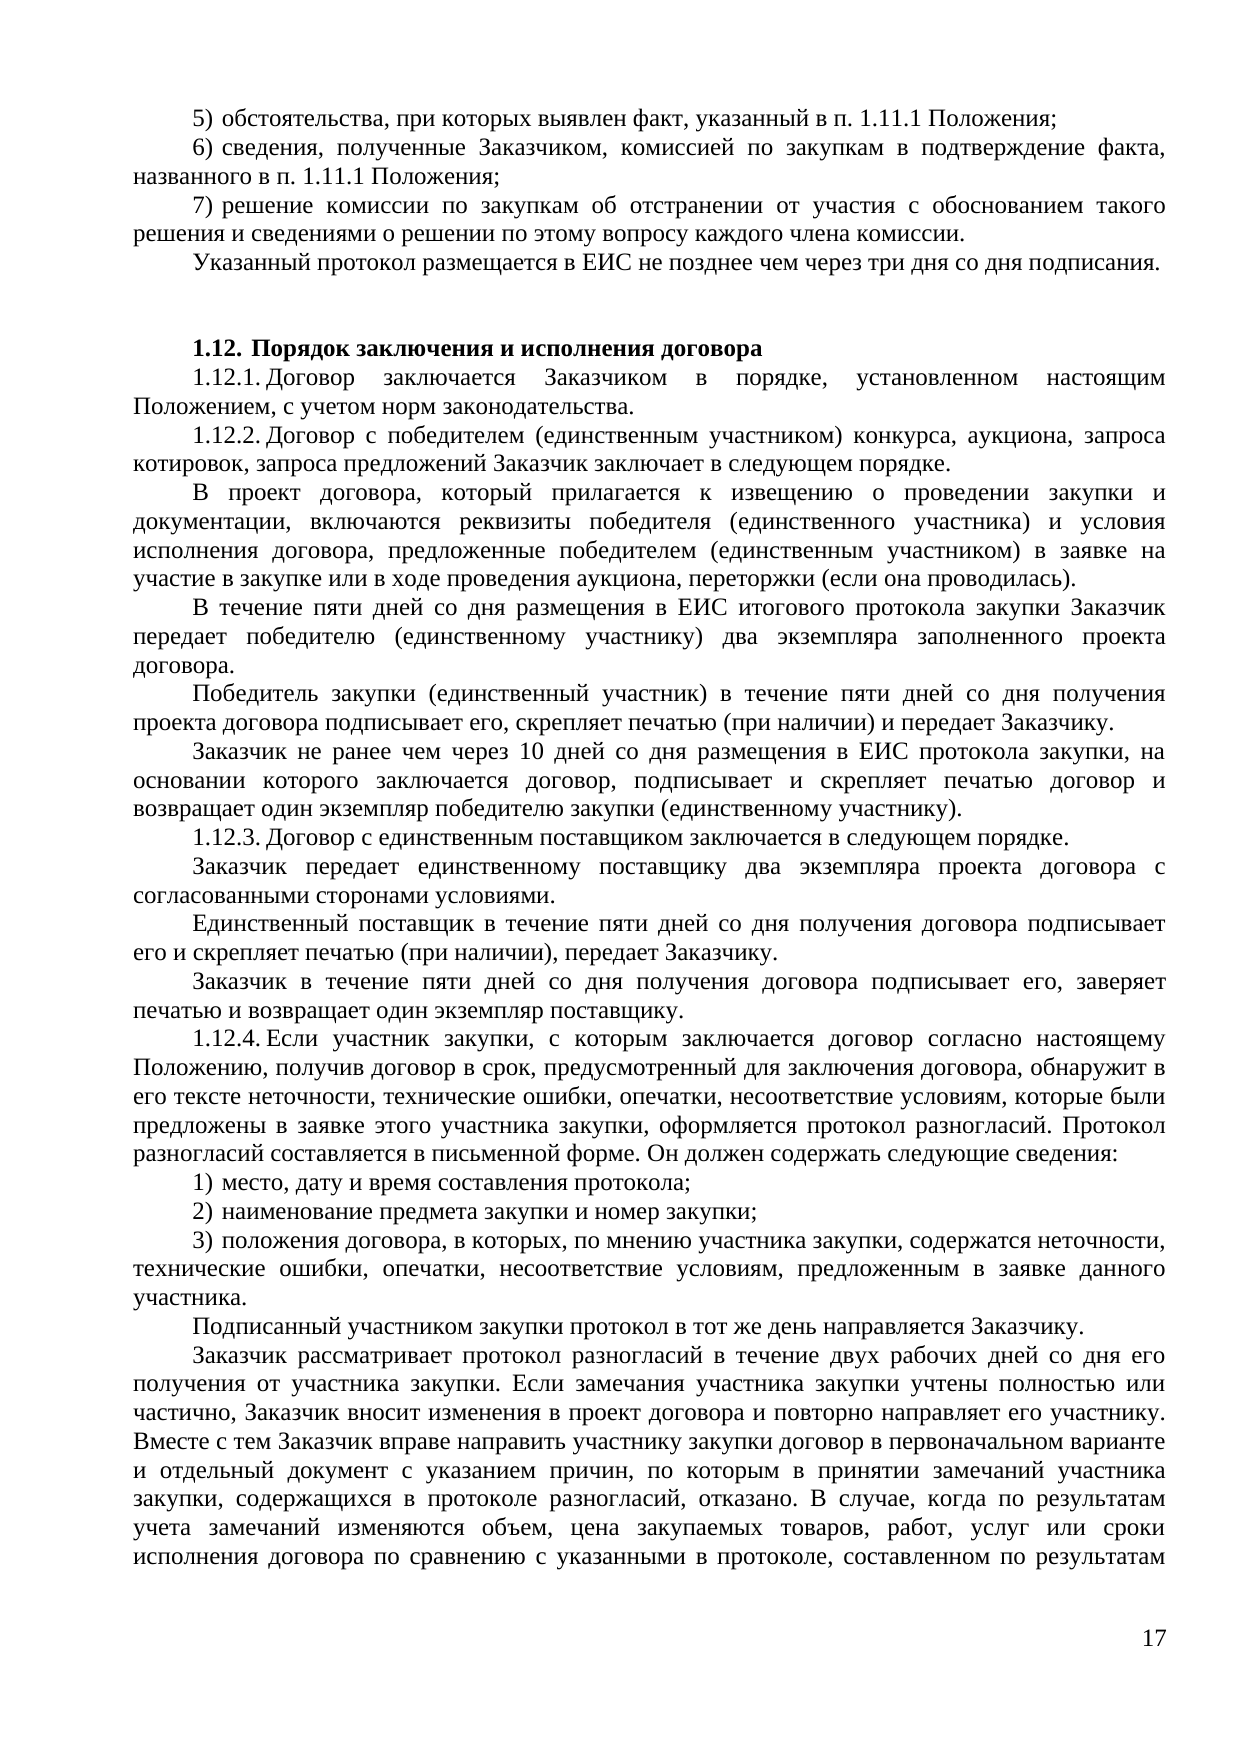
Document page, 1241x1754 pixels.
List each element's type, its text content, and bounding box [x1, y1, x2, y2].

list положения договора, в которых, по мнению участника закупки, содержатся неточности, технические ошибки, опечатки, несоответствие условиям, предложенным в заявке данного участника. [133, 1225, 1167, 1311]
list обстоятельства, при которых выявлен факт, указанный в п. 1.11.1 Положения; [133, 103, 1167, 132]
list Договор с победителем (единственным участником) конкурса, аукциона, запроса котировок, запроса предложений Заказчик заключает в следующем порядке. [133, 420, 1167, 477]
list место, дату и время составления протокола; [133, 1167, 1167, 1196]
list Заказчик передает единственному поставщику два экземпляра проекта договора с согласованными сторонами условиями. [133, 851, 1167, 908]
list Договор с единственным поставщиком заключается в следующем порядке. [133, 822, 1167, 851]
list В течение пяти дней со дня размещения в ЕИС итогового протокола закупки Заказчик передает победителю (единственному участнику) два экземпляра заполненного проекта договора. [133, 592, 1167, 678]
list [133, 1340, 1167, 1570]
list Единственный поставщик в течение пяти дней со дня получения договора подписывает его и скрепляет печатью (при наличии), передает Заказчику. [133, 908, 1167, 966]
list Победитель закупки (единственный участник) в течение пяти дней со дня получения проекта договора подписывает его, скрепляет печатью (при наличии) и передает Заказчику. [133, 678, 1167, 736]
list Договор заключается Заказчиком в порядке, установленном настоящим Положением, с учетом норм законодательства. [133, 362, 1167, 420]
list наименование предмета закупки и номер закупки; [133, 1196, 1167, 1225]
list Заказчик не ранее чем через 10 дней со дня размещения в ЕИС протокола закупки, на основании которого заключается договор, подписывает и скрепляет печатью договор и возвращает один экземпляр победителю закупки (единственному участнику). [133, 736, 1167, 822]
list Указанный протокол размещается в ЕИС не позднее чем через три дня со дня подписания. [133, 247, 1167, 276]
list Если участник закупки, с которым заключается договор согласно настоящему Положению, получив договор в срок, предусмотренный для заключения договора, обнаружит в его тексте неточности, технические ошибки, опечатки, несоответствие условиям, которые были предложены в заявке этого участника закупки, оформляется протокол разногласий. Протокол разногласий составляется в письменной форме. Он должен содержать следующие сведения: [133, 1023, 1167, 1167]
list решение комиссии по закупкам об отстранении от участия с обоснованием такого решения и сведениями о решении по этому вопросу каждого члена комиссии. [133, 190, 1167, 247]
list Подписанный участником закупки протокол в тот же день направляется Заказчику. [133, 1311, 1167, 1340]
list Заказчик в течение пяти дней со дня получения договора подписывает его, заверяет печатью и возвращает один экземпляр поставщику. [133, 966, 1167, 1023]
list сведения, полученные Заказчиком, комиссией по закупкам в подтверждение факта, названного в п. 1.11.1 Положения; [133, 132, 1167, 190]
list Порядок заключения и исполнения договора [133, 333, 1167, 362]
list В проект договора, который прилагается к извещению о проведении закупки и документации, включаются реквизиты победителя (единственного участника) и условия исполнения договора, предложенные победителем (единственным участником) в заявке на участие в закупке или в ходе проведения аукциона, переторжки (если она проводилась). [133, 477, 1167, 592]
